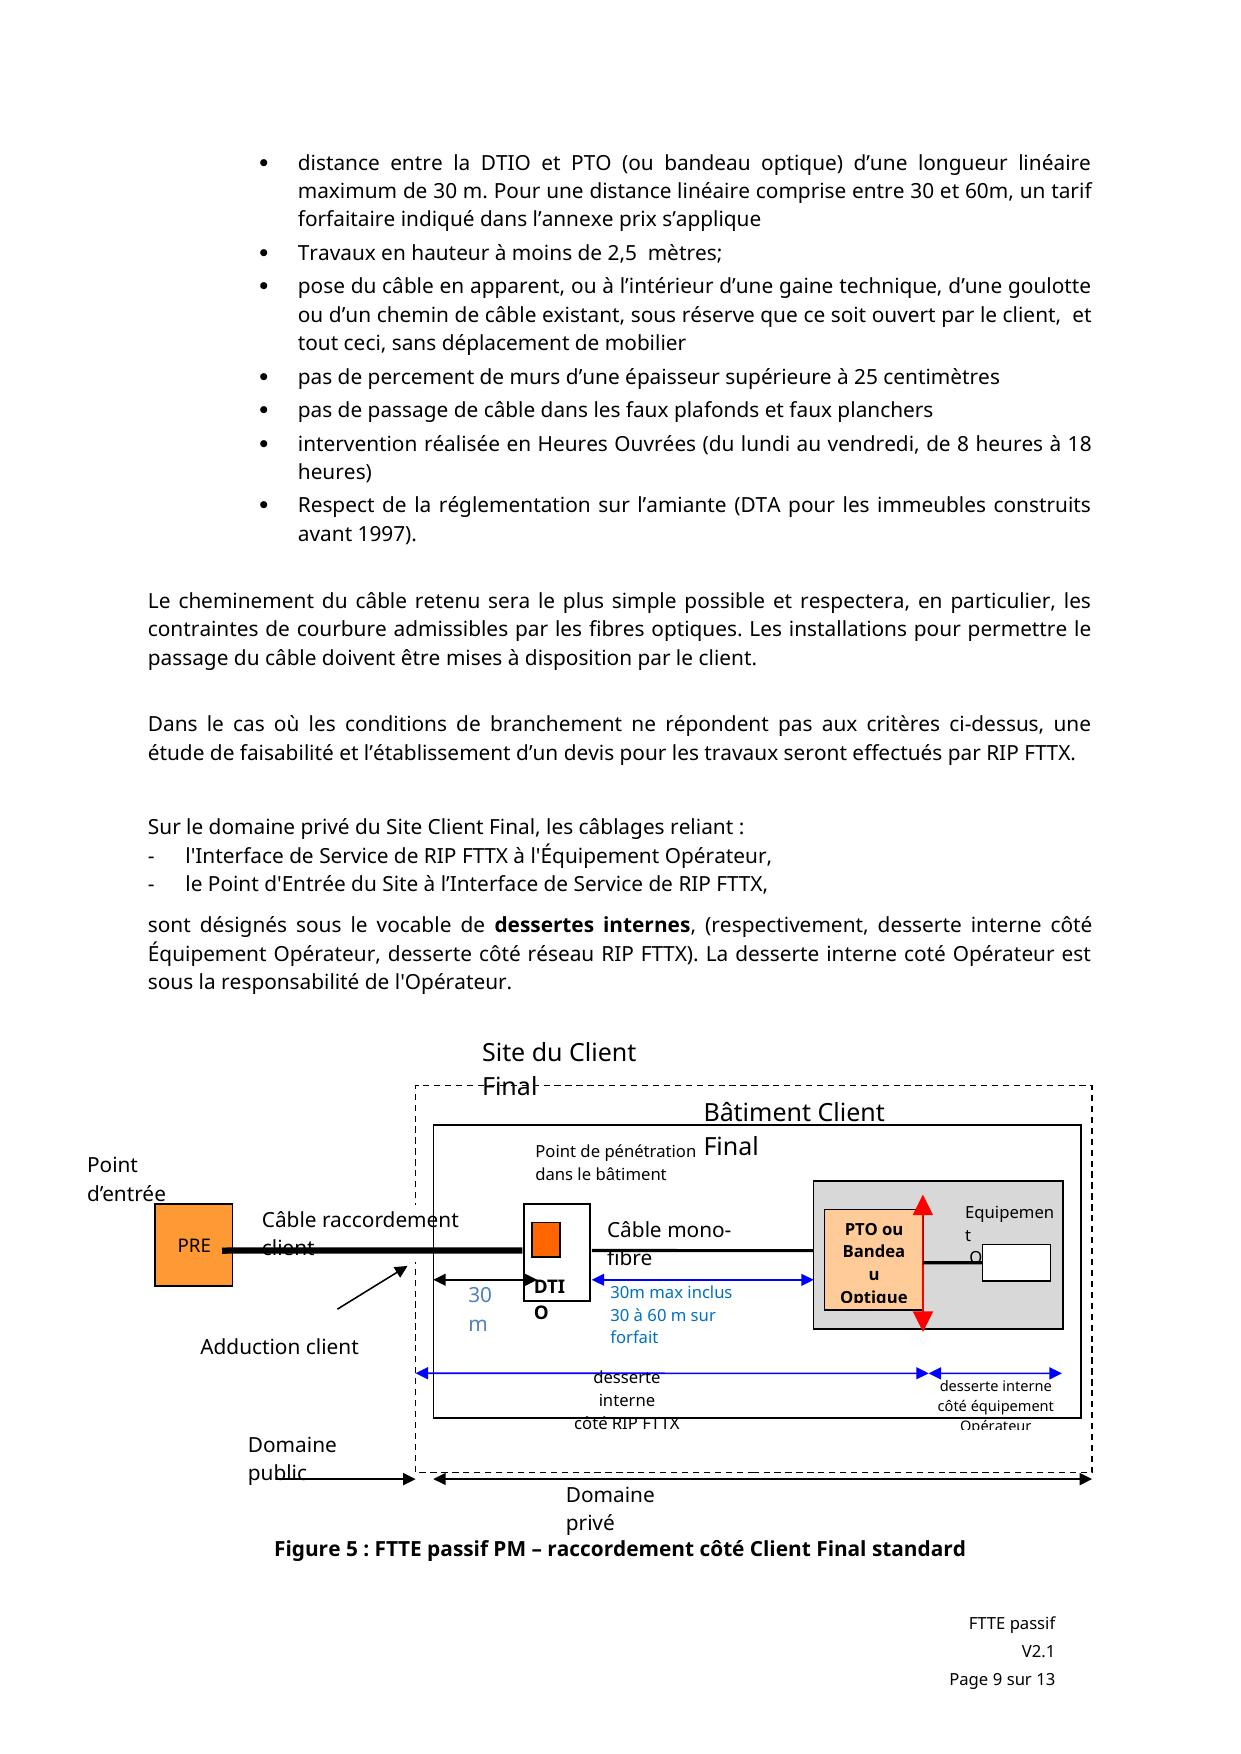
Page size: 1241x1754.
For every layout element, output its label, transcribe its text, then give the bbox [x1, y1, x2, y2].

list pose du câble en apparent, ou à l’intérieur d’une gaine technique, d’une goulotte ou d’un chemin de câble existant, sous réserve que ce soit ouvert par le client, et tout ceci, sans déplacement de mobilier [260, 271, 1092, 357]
list pas de passage de câble dans les faux plafonds et faux planchers [260, 395, 1092, 424]
text Dans le cas où les conditions de branchement ne répondent pas aux critères ci-dessus, une étude de faisabilité et l’établissement d’un devis pour les travaux seront effectués par RIP FTTX. [148, 709, 1092, 766]
text Sur le domaine privé du Site Client Final, les câblages reliant : [148, 812, 1092, 841]
list le Point d'Entrée du Site à l’Interface de Service de RIP FTTX, [148, 869, 1092, 898]
list Travaux en hauteur à moins de 2,5 mètres; [260, 238, 1092, 266]
list Respect de la réglementation sur l’amiante (DTA pour les immeubles construits avant 1997). [260, 491, 1092, 547]
text sont désignés sous le vocable de dessertes internes, (respectivement, desserte interne côté Équipement Opérateur, desserte côté réseau RIP FTTX). La desserte interne coté Opérateur est sous la responsabilité de l'Opérateur. [148, 910, 1092, 996]
text Le cheminement du câble retenu sera le plus simple possible et respectera, en particulier, les contraintes de courbure admissibles par les fibres optiques. Les installations pour permettre le passage du câble doivent être mises à disposition par le client. [148, 586, 1092, 671]
list distance entre la DTIO et PTO (ou bandeau optique) d’une longueur linéaire maximum de 30 m. Pour une distance linéaire comprise entre 30 et 60m, un tarif forfaitaire indiqué dans l’annexe prix s’applique [260, 148, 1092, 233]
list pas de percement de murs d’une épaisseur supérieure à 25 centimètres [260, 362, 1092, 390]
text Figure 5 : FTTE passif PM – raccordement côté Client Final standard [148, 1534, 1092, 1563]
list l'Interface de Service de RIP FTTX à l'Équipement Opérateur, [148, 841, 1092, 869]
list intervention réalisée en Heures Ouvrées (du lundi au vendredi, de 8 heures à 18 heures) [260, 429, 1092, 486]
